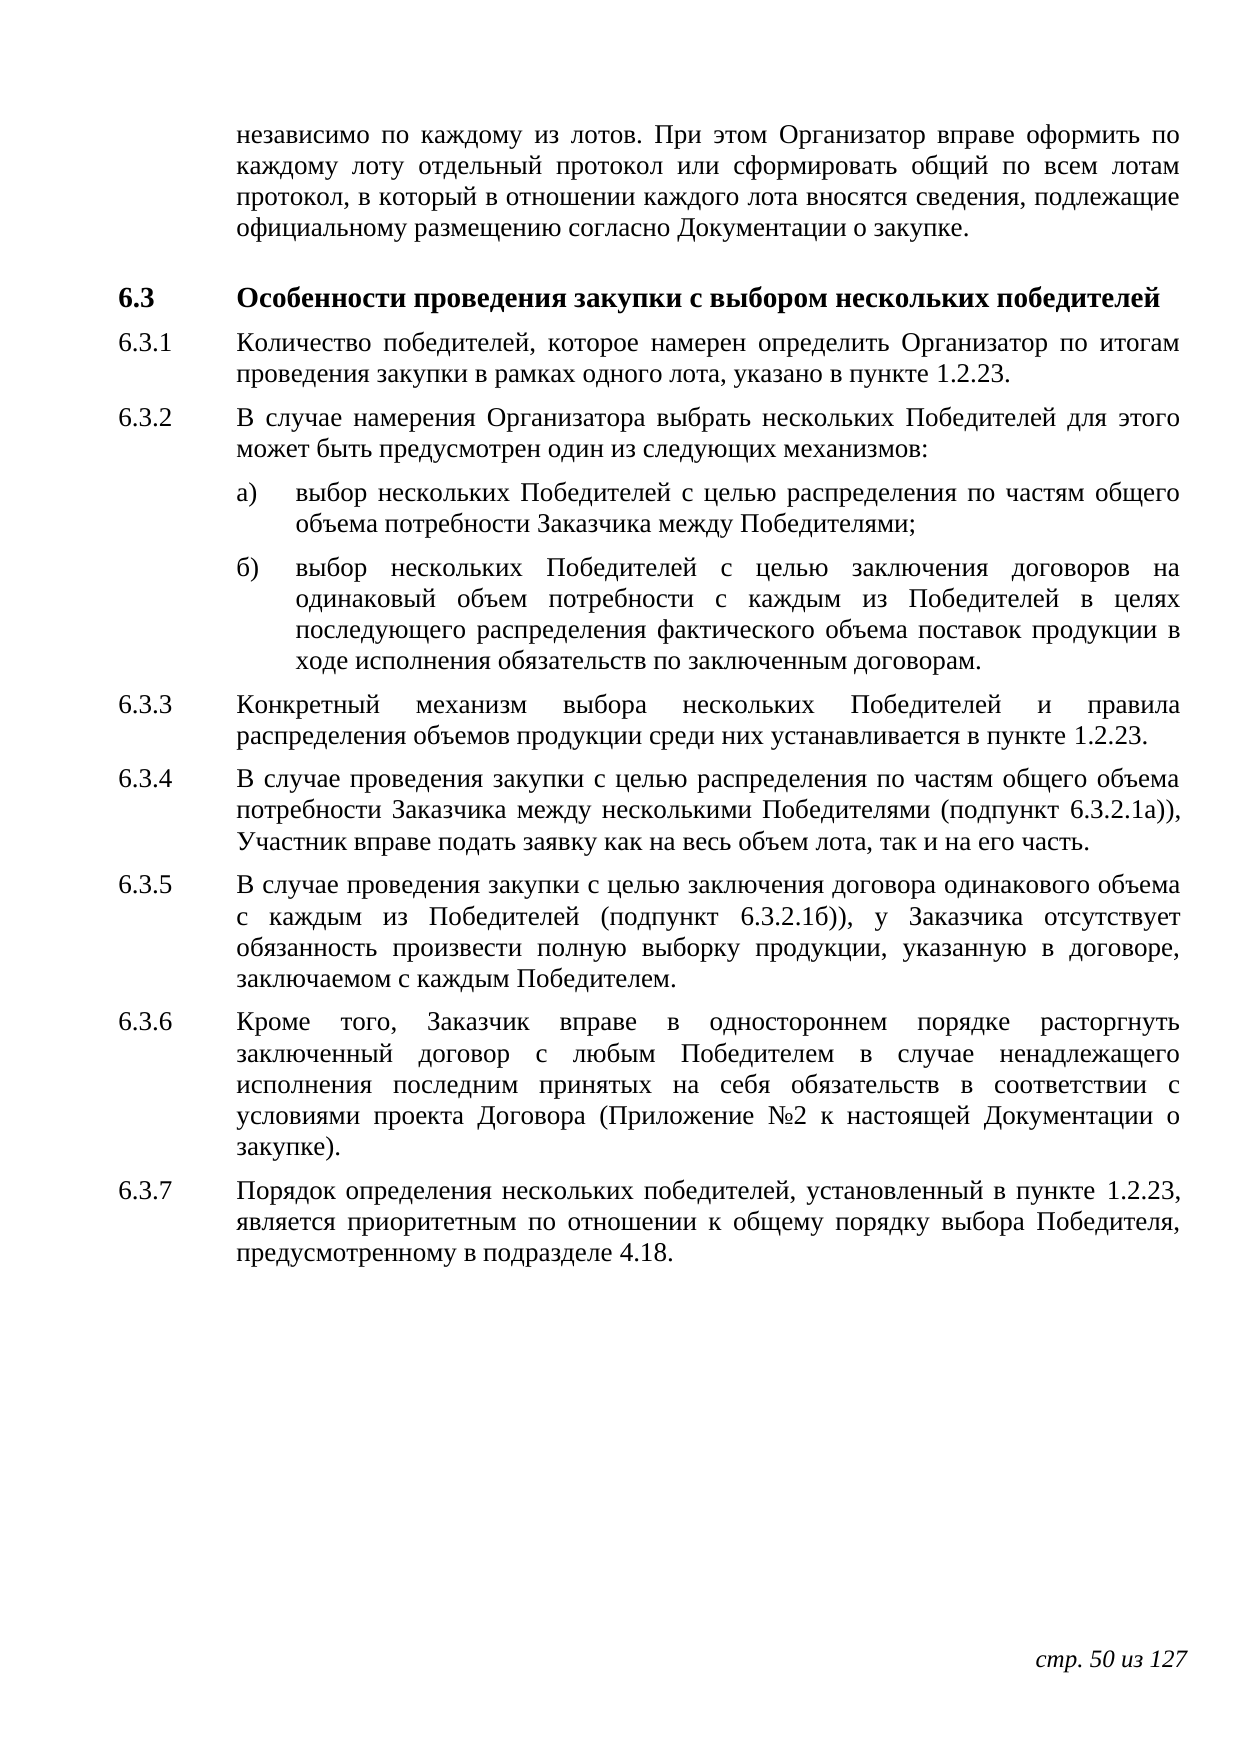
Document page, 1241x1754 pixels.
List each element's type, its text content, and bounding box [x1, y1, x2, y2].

text выбор нескольких Победителей с целью распределения по частям общего объема потребности Заказчика между Победителями; [236, 476, 1181, 538]
subtitle Особенности проведения закупки с выбором нескольких победителей [118, 280, 1181, 314]
text выбор нескольких Победителей с целью заключения договоров на одинаковый объем потребности с каждым из Победителей в целях последующего распределения фактического объема поставок продукции в ходе исполнения обязательств по заключенным договорам. [236, 551, 1181, 675]
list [118, 118, 1181, 243]
text Количество победителей, которое намерен определить Организатор по итогам проведения закупки в рамках одного лота, указано в пункте 1.2.23. [118, 326, 1181, 388]
text В случае проведения закупки с целью распределения по частям общего объема потребности Заказчика между несколькими Победителями (подпункт 6.3.2а)), Участник вправе подать заявку как на весь объем лота, так и на его часть. [118, 762, 1181, 856]
text В случае намерения Организатора выбрать нескольких Победителей для этого может быть предусмотрен один из следующих механизмов: [118, 401, 1181, 463]
text Конкретный механизм выбора нескольких Победителей и правила распределения объемов продукции среди них устанавливается в пункте 1.2.23. [118, 688, 1181, 750]
text В случае проведения закупки с целью заключения договора одинакового объема с каждым из Победителей (подпункт 6.3.2б)), у Заказчика отсутствует обязанность произвести полную выборку продукции, указанную в договоре, заключаемом с каждым Победителем. [118, 868, 1181, 993]
text Кроме того, Заказчик вправе в одностороннем порядке расторгнуть заключенный договор с любым Победителем в случае ненадлежащего исполнения последним принятых на себя обязательств в соответствии с условиями проекта Договора (Приложение №2 к настоящей Документации о закупке). [118, 1006, 1181, 1161]
text Порядок определения нескольких победителей, установленный в пункте 1.2.23, является приоритетным по отношении к общему порядку выбора Победителя, предусмотренному в подразделе 4.18. [118, 1174, 1181, 1267]
